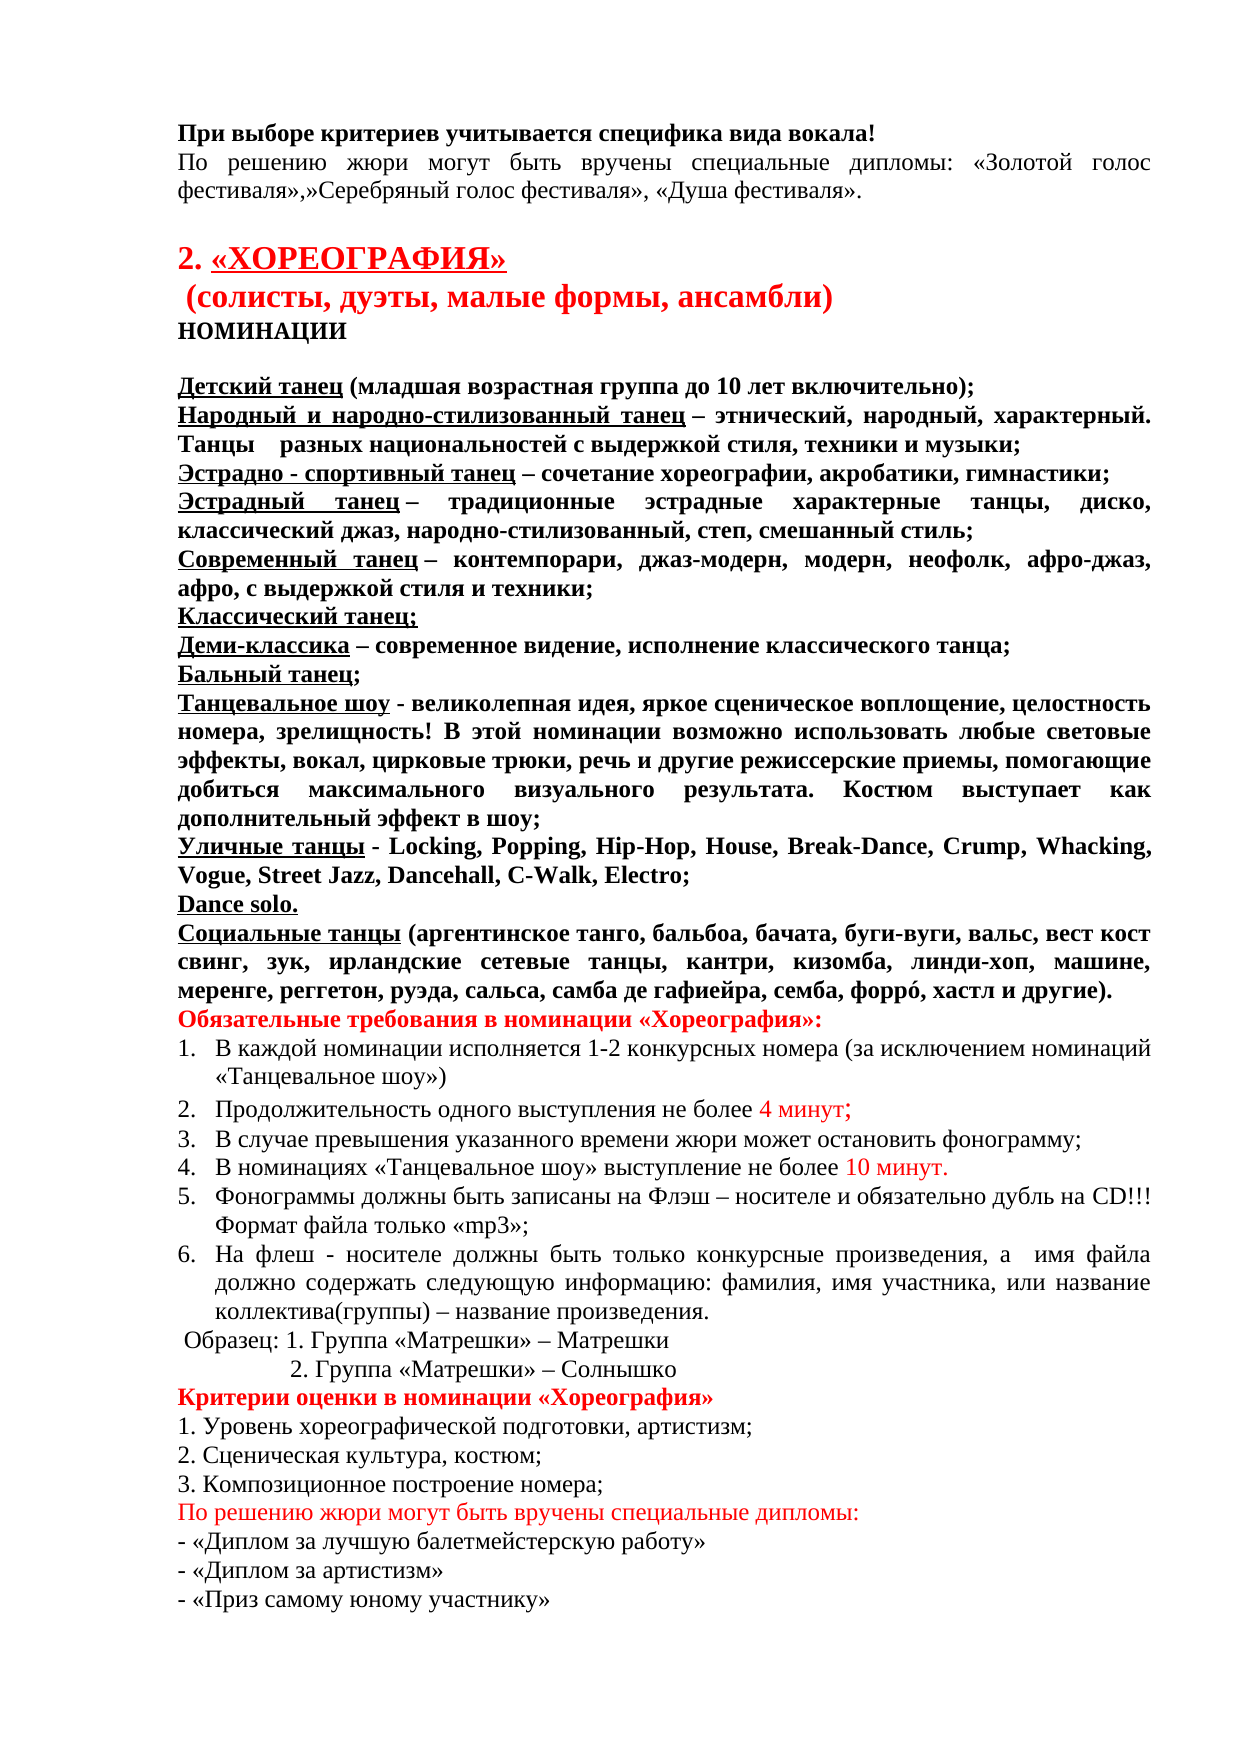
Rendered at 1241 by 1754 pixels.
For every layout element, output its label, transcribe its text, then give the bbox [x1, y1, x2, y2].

text Dance solo. [177, 889, 1152, 918]
text - «Диплом за артистизм» [177, 1555, 1152, 1584]
text 2. «ХОРЕОГРАФИЯ» [177, 238, 1152, 276]
text Классический танец; [177, 601, 1152, 630]
text 3. Композиционное построение номера; [177, 1469, 1152, 1497]
text Образец: 1. Группа «Матрешки» – Матрешки [177, 1325, 1152, 1354]
text Социальные танцы (аргентинское танго, бальбоа, бачата, буги-вуги, вальс, вест кост свинг, зук, ирландские сетевые танцы, кантри, кизомба, линди-хоп, машине, меренге, реггетон, руэда, сальса, самба де гафиейра, семба, форрó, хастл и другие). [177, 918, 1152, 1004]
list В номинациях «Танцевальное шоу» выступление не более 10 минут. [177, 1152, 1152, 1181]
text Деми-классика – современное видение, исполнение классического танца; [177, 630, 1152, 659]
text 2. Сценическая культура, костюм; [177, 1440, 1152, 1469]
text Народный и народно-стилизованный танец – этнический, народный, характерный. Танцы разных национальностей с выдержкой стиля, техники и музыки; [177, 400, 1152, 458]
list В случае превышения указанного времени жюри может остановить фонограмму; [177, 1124, 1152, 1152]
text Эстрадно - спортивный танец – сочетание хореографии, акробатики, гимнастики; [177, 458, 1152, 486]
text Бальный танец; [177, 659, 1152, 688]
text - «Приз самому юному участнику» [177, 1584, 1152, 1612]
text Детский танец (младшая возрастная группа до 10 лет включительно); [177, 371, 1152, 400]
text Критерии оценки в номинации «Хореография» [177, 1382, 1152, 1411]
list Продолжительность одного выступления не более 4 минут; [177, 1090, 1152, 1124]
text При выборе критериев учитывается специфика вида вокала! [177, 118, 1152, 147]
text (солисты, дуэты, малые формы, ансамбли) [177, 276, 1152, 314]
text Обязательные требования в номинации «Хореография»: [177, 1004, 1152, 1033]
text Уличные танцы - Locking, Popping, Hip-Hop, House, Break-Dance, Crump, Whacking, Vogue, Street Jazz, Dancehall, C-Walk, Electro; [177, 831, 1152, 889]
list В каждой номинации исполняется 1-2 конкурсных номера (за исключением номинаций «Танцевальное шоу») [177, 1033, 1152, 1090]
text По решению жюри могут быть вручены специальные дипломы: - «Диплом за лучшую балетмейстерскую работу» [177, 1497, 1152, 1555]
list Фонограммы должны быть записаны на Флэш – носителе и обязательно дубль на CD!!! Формат файла только «mp3»; [177, 1181, 1152, 1239]
text НОМИНАЦИИ [177, 314, 1152, 346]
list На флеш - носителе должны быть только конкурсные произведения, а имя файла должно содержать следующую информацию: фамилия, имя участника, или название коллектива(группы) – название произведения. [177, 1239, 1152, 1325]
text 2. Группа «Матрешки» – Солнышко [177, 1354, 1152, 1382]
text Танцевальное шоу - великолепная идея, яркое сценическое воплощение, целостность номера, зрелищность! В этой номинации возможно использовать любые световые эффекты, вокал, цирковые трюки, речь и другие режиссерские приемы, помогающие добиться максимального визуального результата. Костюм выступает как дополнительный эффект в шоу; [177, 688, 1152, 831]
text По решению жюри могут быть вручены специальные дипломы: «Золотой голос фестиваля»,»Серебряный голос фестиваля», «Душа фестиваля». [177, 147, 1152, 204]
text Эстрадный танец – традиционные эстрадные характерные танцы, диско, классический джаз, народно-стилизованный, степ, смешанный стиль; [177, 486, 1152, 544]
text 1. Уровень хореографической подготовки, артистизм; [177, 1411, 1152, 1440]
text Современный танец – контемпорари, джаз-модерн, модерн, неофолк, афро-джаз, афро, с выдержкой стиля и техники; [177, 544, 1152, 601]
